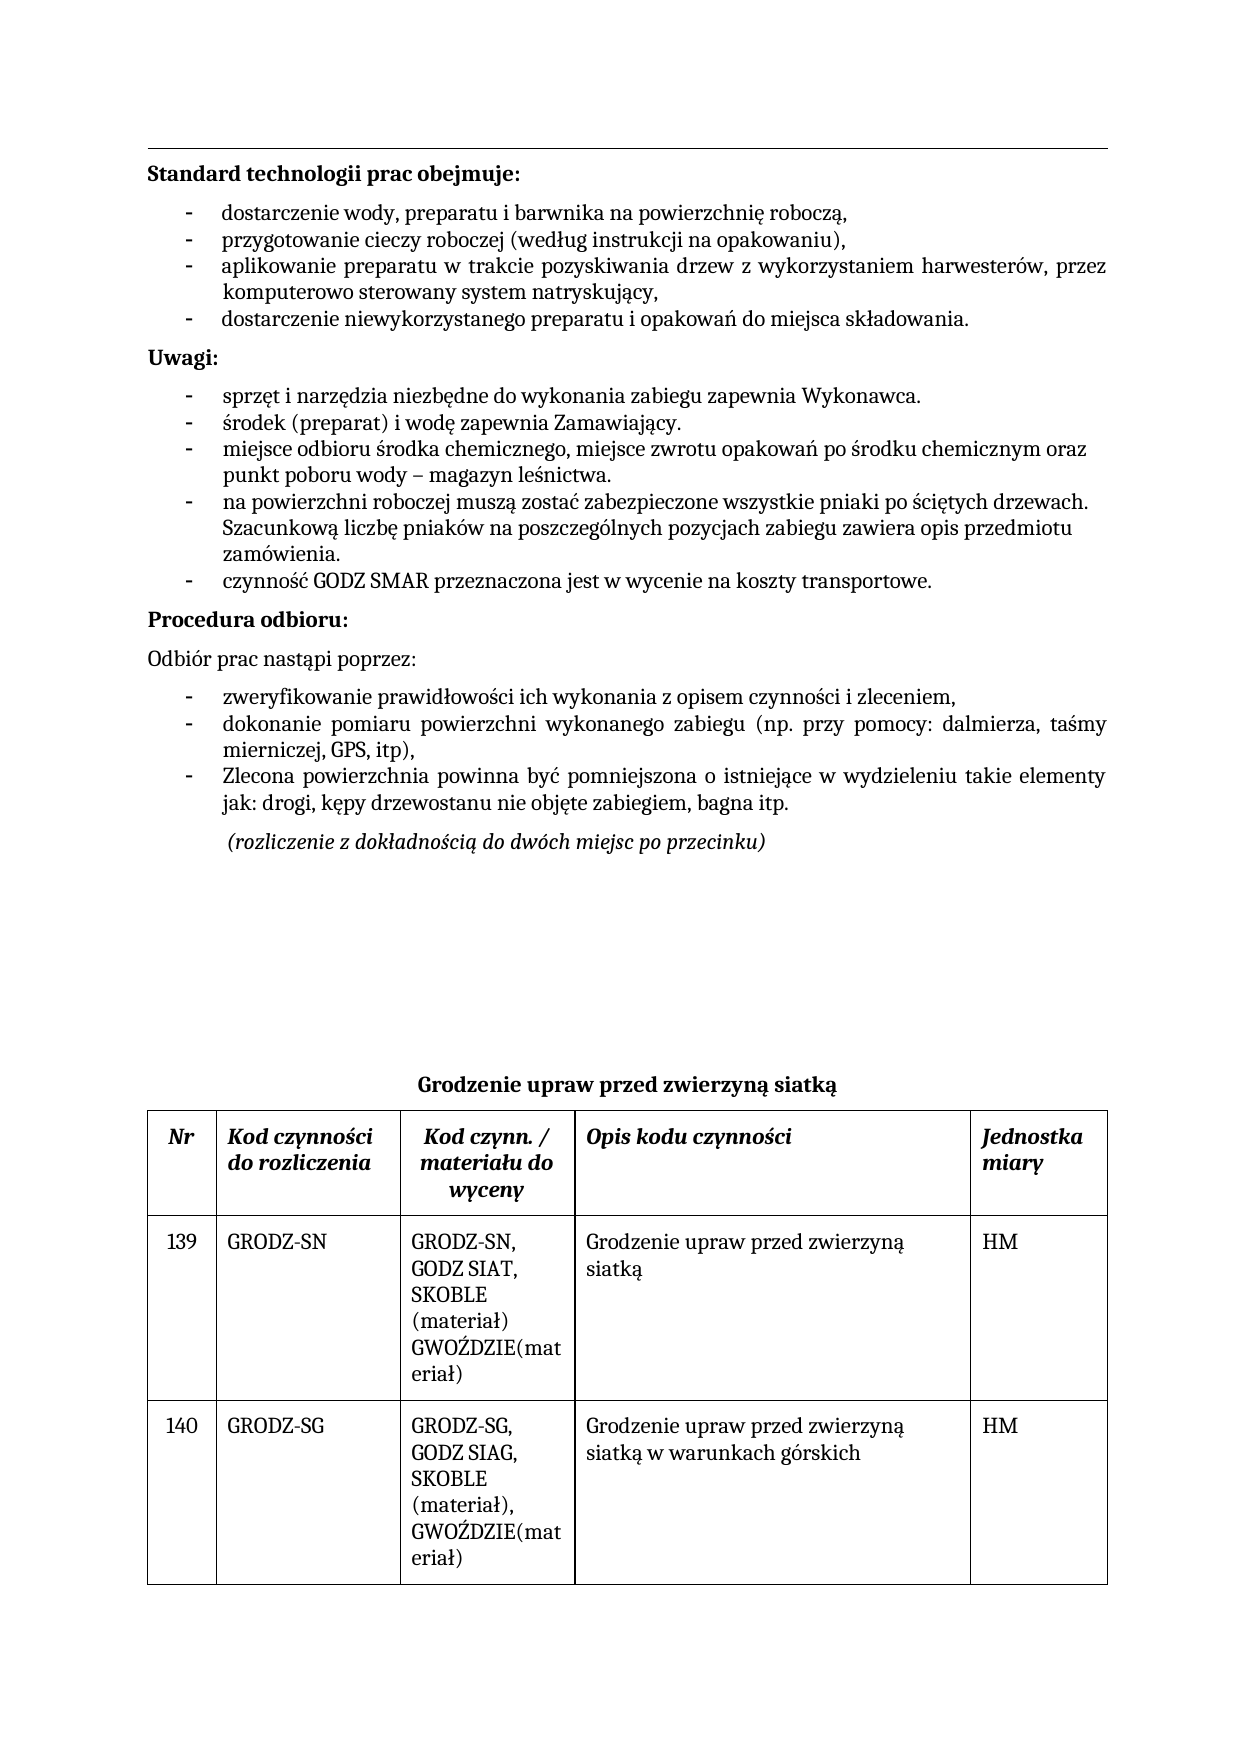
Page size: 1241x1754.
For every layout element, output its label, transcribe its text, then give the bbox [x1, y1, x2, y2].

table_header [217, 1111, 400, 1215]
text Grodzenie upraw przed zwierzyną siatką [148, 1071, 1107, 1098]
text Standard technologii prac obejmuje: [148, 161, 1107, 187]
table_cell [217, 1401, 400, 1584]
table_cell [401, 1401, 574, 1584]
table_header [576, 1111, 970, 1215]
list środek (preparat) i wodę zapewnia Zamawiający. [185, 409, 1107, 436]
list dostarczenie wody, preparatu i barwnika na powierzchnię roboczą, [185, 200, 1107, 226]
list Zlecona powierzchnia powinna być pomniejszona o istniejące w wydzieleniu takie elementy jak: drogi, kępy drzewostanu nie objęte zabiegiem, bagna itp. [185, 763, 1107, 816]
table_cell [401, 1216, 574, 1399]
text Odbiór prac nastąpi poprzez: [148, 645, 1107, 672]
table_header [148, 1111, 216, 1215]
text Uwagi: [148, 344, 1107, 371]
list zweryfikowanie prawidłowości ich wykonania z opisem czynności i zleceniem, [185, 684, 1107, 711]
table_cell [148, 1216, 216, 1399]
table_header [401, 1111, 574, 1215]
list aplikowanie preparatu w trakcie pozyskiwania drzew z wykorzystaniem harwesterów, przez komputerowo sterowany system natryskujący, [185, 253, 1107, 305]
text Procedura odbioru: [148, 606, 1107, 633]
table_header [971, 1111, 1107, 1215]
list czynność GODZ SMAR przeznaczona jest w wycenie na koszty transportowe. [185, 568, 1107, 594]
list na powierzchni roboczej muszą zostać zabezpieczone wszystkie pniaki po ściętych drzewach. Szacunkową liczbę pniaków na poszczególnych pozycjach zabiegu zawiera opis przedmiotu zamówienia. [185, 488, 1107, 568]
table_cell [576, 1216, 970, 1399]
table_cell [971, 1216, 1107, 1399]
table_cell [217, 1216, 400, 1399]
list przygotowanie cieczy roboczej (według instrukcji na opakowaniu), [185, 226, 1107, 253]
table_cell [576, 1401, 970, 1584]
list miejsce odbioru środka chemicznego, miejsce zwrotu opakowań po środku chemicznym oraz punkt poboru wody – magazyn leśnictwa. [185, 436, 1107, 488]
list sprzęt i narzędzia niezbędne do wykonania zabiegu zapewnia Wykonawca. [185, 383, 1107, 409]
text (rozliczenie z dokładnością do dwóch miejsc po przecinku) [148, 828, 1107, 855]
list dostarczenie niewykorzystanego preparatu i opakowań do miejsca składowania. [185, 305, 1107, 332]
list dokonanie pomiaru powierzchni wykonanego zabiegu (np. przy pomocy: dalmierza, taśmy mierniczej, GPS, itp), [185, 711, 1107, 763]
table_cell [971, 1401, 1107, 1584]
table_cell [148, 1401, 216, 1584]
